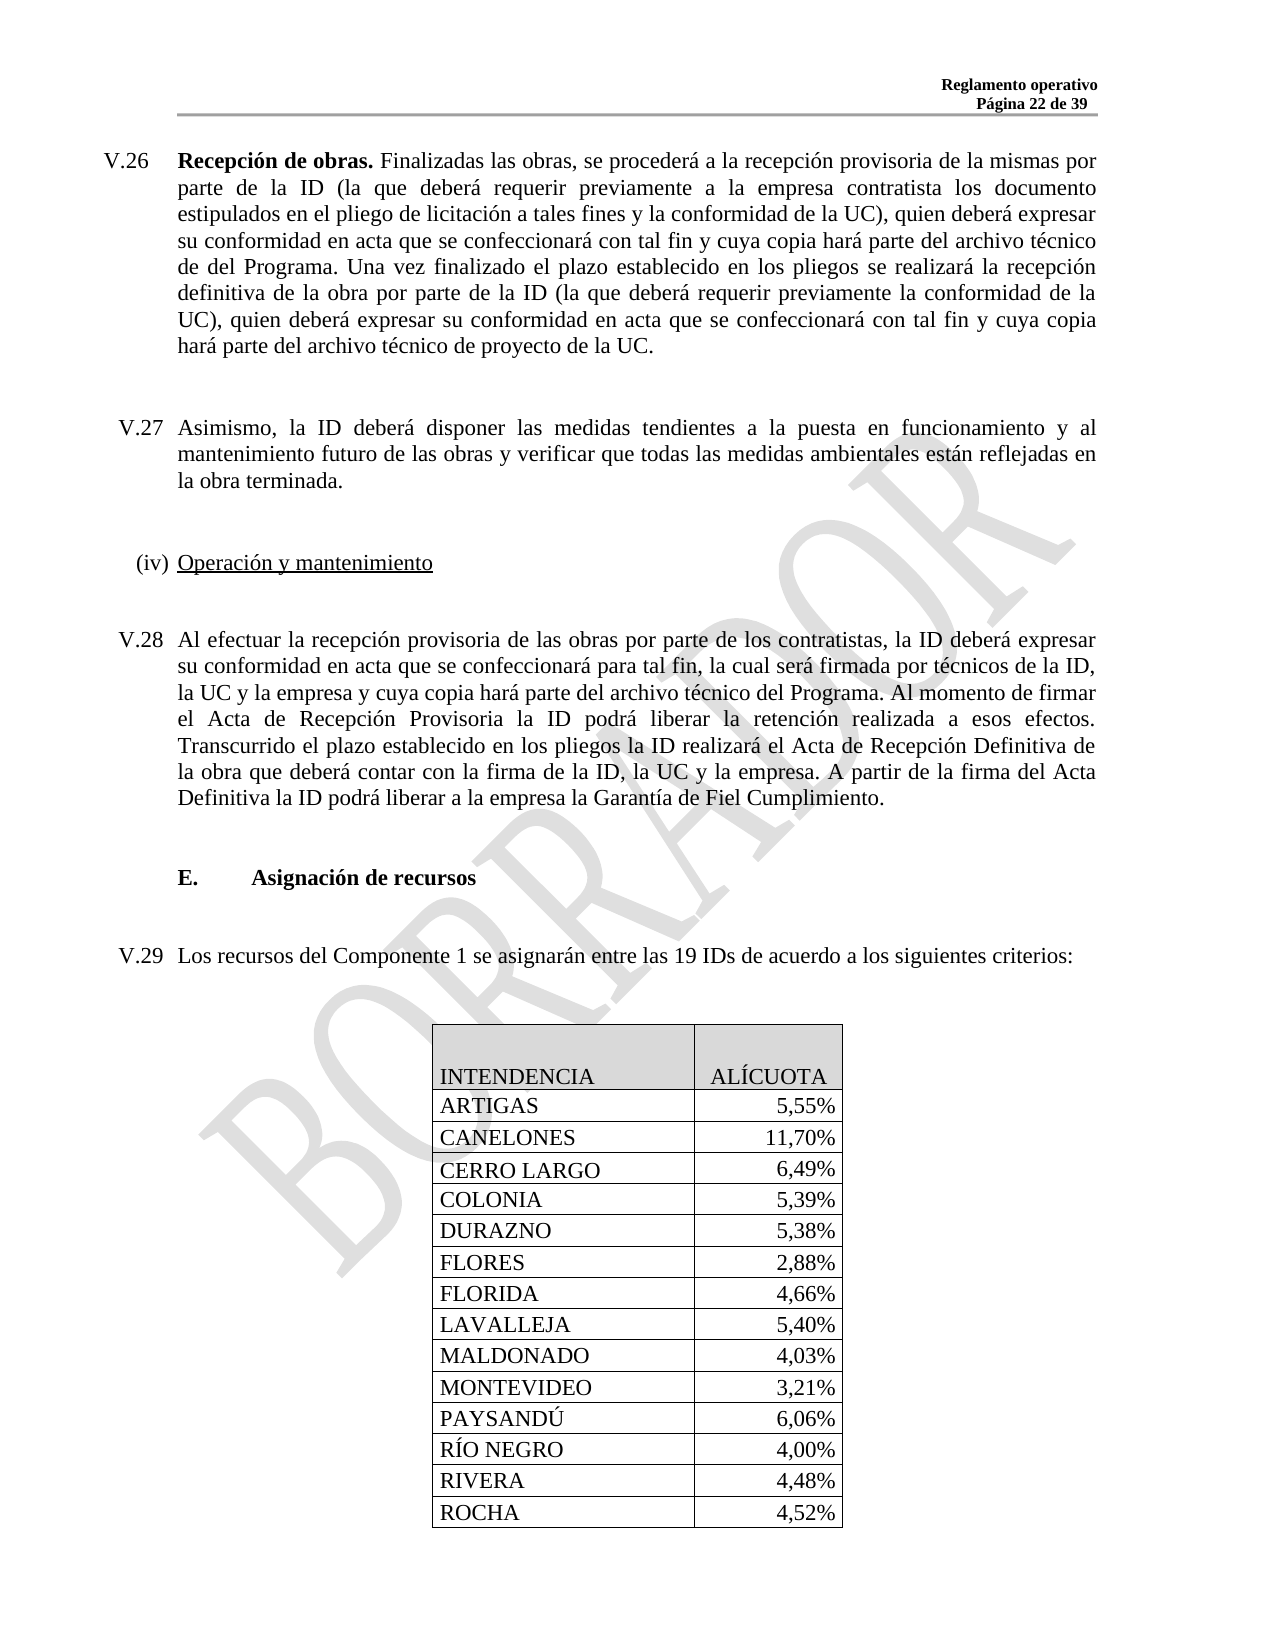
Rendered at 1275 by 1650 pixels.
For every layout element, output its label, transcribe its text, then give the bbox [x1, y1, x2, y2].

list Recepción de obras. Finalizadas las obras, se procederá a la recepción provisoria de la mismas por parte de la ID (la que deberá requerir previamente a la empresa contratista los documento estipulados en el pliego de licitación a tales fines y la conformidad de la UC), quien deberá expresar su conformidad en acta que se confeccionará con tal fin y cuya copia hará parte del archivo técnico de del Programa. Una vez finalizado el plazo establecido en los pliegos se realizará la recepción definitiva de la obra por parte de la ID (la que deberá requerir previamente la conformidad de la UC), quien deberá expresar su conformidad en acta que se confeccionará con tal fin y cuya copia hará parte del archivo técnico de proyecto de la UC. [103, 148, 1098, 358]
table_cell 11,70% [695, 1122, 842, 1152]
table_cell MALDONADO [433, 1340, 694, 1371]
table_cell PAYSANDÚ [433, 1403, 694, 1433]
table_header ALÍCUOTA [695, 1025, 842, 1089]
table_cell 4,03% [695, 1340, 842, 1371]
table_cell 4,52% [695, 1497, 842, 1527]
table_cell RÍO NEGRO [433, 1434, 694, 1464]
table_cell CERRO LARGO [433, 1153, 694, 1183]
list Operación y mantenimiento [136, 548, 1098, 575]
table_cell 5,39% [695, 1184, 842, 1214]
table_header INTENDENCIA [433, 1025, 694, 1089]
table_cell 4,66% [695, 1278, 842, 1308]
table_cell 6,49% [695, 1153, 842, 1183]
table_cell 5,55% [695, 1090, 842, 1121]
table_cell FLORIDA [433, 1278, 694, 1308]
table_cell RIVERA [433, 1465, 694, 1496]
table_cell CANELONES [433, 1122, 694, 1152]
table_cell DURAZNO [433, 1215, 694, 1246]
list Los recursos del Componente 1 se asignarán entre las 19 IDs de acuerdo a los siguientes criterios: [118, 942, 1098, 968]
subtitle E. Asignación de recursos [177, 864, 1098, 891]
table_cell ARTIGAS [433, 1090, 694, 1121]
list Asimismo, la ID deberá disponer las medidas tendientes a la puesta en funcionamiento y al mantenimiento futuro de las obras y verificar que todas las medidas ambientales están reflejadas en la obra terminada. [118, 414, 1098, 493]
table_cell 6,06% [695, 1403, 842, 1433]
table_cell 4,00% [695, 1434, 842, 1464]
table_cell LAVALLEJA [433, 1309, 694, 1339]
table_cell FLORES [433, 1247, 694, 1277]
table_cell 4,48% [695, 1465, 842, 1496]
table_cell 5,40% [695, 1309, 842, 1339]
table_cell 2,88% [695, 1247, 842, 1277]
table_cell COLONIA [433, 1184, 694, 1214]
table_cell ROCHA [433, 1497, 694, 1527]
table_cell 5,38% [695, 1215, 842, 1246]
table_cell MONTEVIDEO [433, 1372, 694, 1402]
table_cell 3,21% [695, 1372, 842, 1402]
list Al efectuar la recepción provisoria de las obras por parte de los contratistas, la ID deberá expresar su conformidad en acta que se confeccionará para tal fin, la cual será firmada por técnicos de la ID, la UC y la empresa y cuya copia hará parte del archivo técnico del Programa. Al momento de firmar el Acta de Recepción Provisoria la ID podrá liberar la retención realizada a esos efectos. Transcurrido el plazo establecido en los pliegos la ID realizará el Acta de Recepción Definitiva de la obra que deberá contar con la firma de la ID, la UC y la empresa. A partir de la firma del Acta Definitiva la ID podrá liberar a la empresa la Garantía de Fiel Cumplimiento. [118, 626, 1098, 811]
